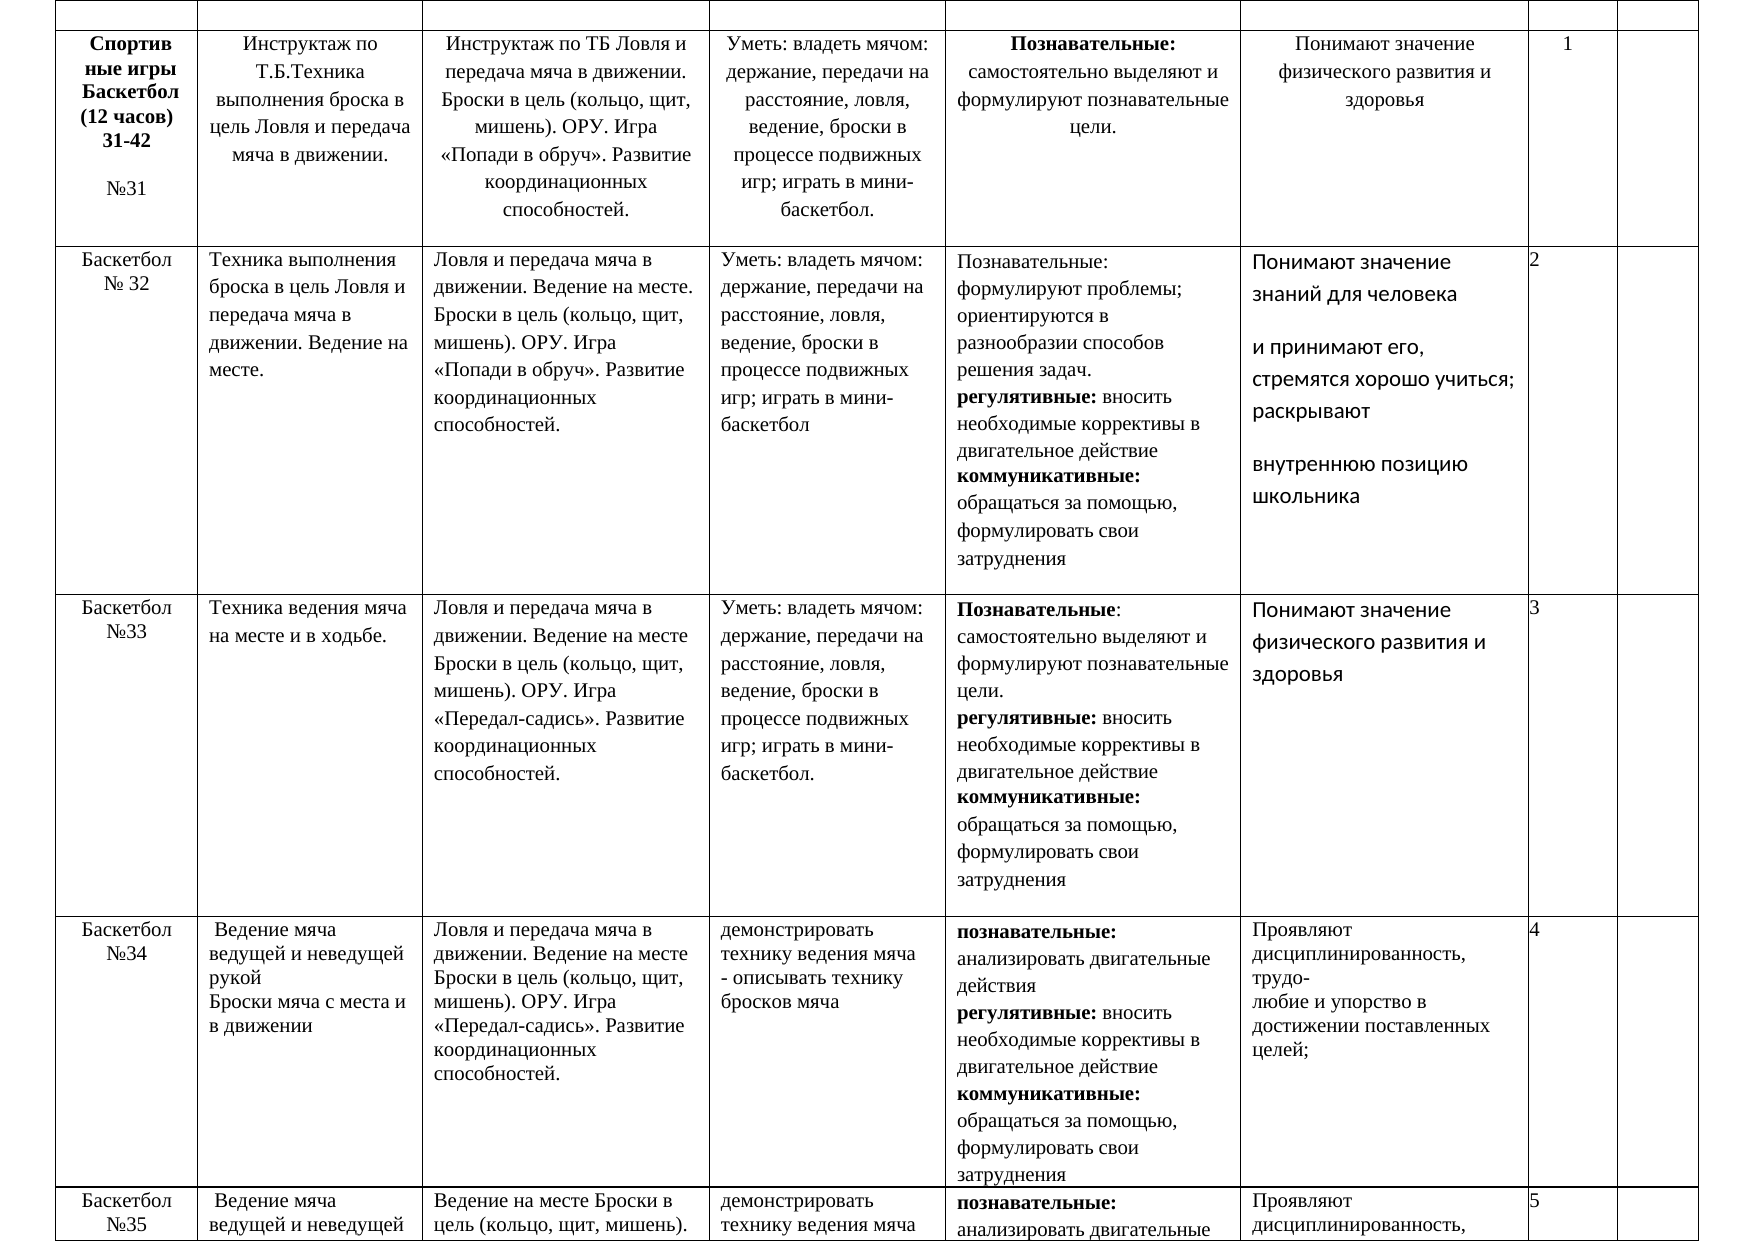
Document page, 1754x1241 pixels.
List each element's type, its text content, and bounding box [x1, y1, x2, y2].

table_cell Ведение мяча ведущей и неведущей рукой Броски мяча с места и в движении [198, 917, 422, 1186]
table_cell Познавательные: формулируют проблемы; ориентируются в разнообразии способов решения задач. регулятивные: вносить необходимые коррективы в двигательное действие коммуникативные: обращаться за помощью, формулировать свои затруднения [946, 247, 1240, 594]
table_cell демонстрировать технику ведения мяча - описывать технику бросков мяча [710, 1188, 945, 1240]
table_cell Баскетбол № 32 [56, 247, 197, 594]
table_cell Ловля и передача мяча в движении. Ведение на месте Броски в цель (кольцо, щит, мишень). ОРУ. Игра «Передал-садись». Развитие координационных способностей. [423, 917, 709, 1186]
table_cell Баскетбол №35 [56, 1188, 197, 1240]
table_cell Техника выполнения броска в цель Ловля и передача мяча в движении. Ведение на месте. [198, 247, 422, 594]
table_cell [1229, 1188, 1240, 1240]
table_header [56, 1, 197, 30]
table_cell [1618, 31, 1698, 246]
table_cell 4 [1529, 917, 1617, 1186]
table_cell Инструктаж по ТБ Ловля и передача мяча в движении. Броски в цель (кольцо, щит, мишень). ОРУ. Игра «Попади в обруч». Развитие координационных способностей. [423, 31, 709, 246]
table_header [423, 1, 709, 30]
table_cell Уметь: владеть мячом: держание, передачи на расстояние, ловля, ведение, броски в процессе подвижных игр; играть в мини-баскетбол. [710, 31, 945, 246]
table_cell [1618, 595, 1698, 916]
table_cell Ведение на месте Броски в цель (кольцо, щит, мишень). ОРУ. Игра «Передал-садись». Развитие координационных способностей. [423, 1188, 709, 1240]
table_header [1241, 1, 1528, 30]
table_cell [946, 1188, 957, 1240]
table_cell Ловля и передача мяча в движении. Ведение на месте. Броски в цель (кольцо, щит, мишень). ОРУ. Игра «Попади в обруч». Развитие координационных способностей. [423, 247, 709, 594]
table_cell Проявляют дисциплинированность, трудо- любие и упорство в достижении поставленных целей; [1241, 917, 1528, 1186]
table_cell 3 [1529, 595, 1617, 916]
table_cell Баскетбол №34 [56, 917, 197, 1186]
table_cell [1618, 1188, 1698, 1240]
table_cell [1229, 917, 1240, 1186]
table_cell Познавательные: самостоятельно выделяют и формулируют познавательные цели. регулятивные: вносить необходимые коррективы в двигательное действие коммуникативные: обращаться за помощью, формулировать свои затруднения [946, 595, 1240, 916]
table_cell Ведение мяча ведущей и неведущей рукой Броски мяча с места в движении [198, 1188, 422, 1240]
table_cell 2 [1529, 247, 1617, 594]
table_cell Понимают значение физического развития и здоровья [1241, 595, 1528, 916]
table_cell [1618, 247, 1698, 594]
table_cell Понимают значение физического развития и здоровья [1241, 31, 1528, 246]
table_cell Познавательные: самостоятельно выделяют и формулируют познавательные цели. [946, 31, 1240, 246]
table_cell Инструктаж по Т.Б.Техника выполнения броска в цель Ловля и передача мяча в движении. [198, 31, 422, 246]
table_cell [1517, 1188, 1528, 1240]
table_header [946, 1, 957, 30]
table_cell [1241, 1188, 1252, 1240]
table_cell демонстрировать технику ведения мяча - описывать технику бросков мяча [710, 917, 945, 1186]
table_cell Уметь: владеть мячом: держание, передачи на расстояние, ловля, ведение, броски в процессе подвижных игр; играть в мини-баскетбол [710, 247, 945, 594]
table_header [1529, 1, 1617, 30]
table_cell Ловля и передача мяча в движении. Ведение на месте Броски в цель (кольцо, щит, мишень). ОРУ. Игра «Передал-садись». Развитие координационных способностей. [423, 595, 709, 916]
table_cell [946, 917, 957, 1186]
table_header [198, 1, 422, 30]
table_header [1618, 1, 1698, 30]
table_cell 5 [1529, 1188, 1617, 1240]
table_header [710, 1, 945, 30]
table_cell Понимают значение знаний для человека и принимают его, стремятся хорошо учиться; раскрывают внутреннюю позицию школьника [1241, 247, 1528, 594]
table_cell 1 [1529, 31, 1617, 246]
table_cell Техника ведения мяча на месте и в ходьбе. [198, 595, 422, 916]
table_cell [1618, 917, 1698, 1186]
table_cell Спортив ные игры Баскетбол (12 часов) 31-42 №31 [56, 31, 197, 246]
table_cell Баскетбол №33 [56, 595, 197, 916]
table_cell Уметь: владеть мячом: держание, передачи на расстояние, ловля, ведение, броски в процессе подвижных игр; играть в мини-баскетбол. [710, 595, 945, 916]
table_header [1229, 1, 1240, 30]
